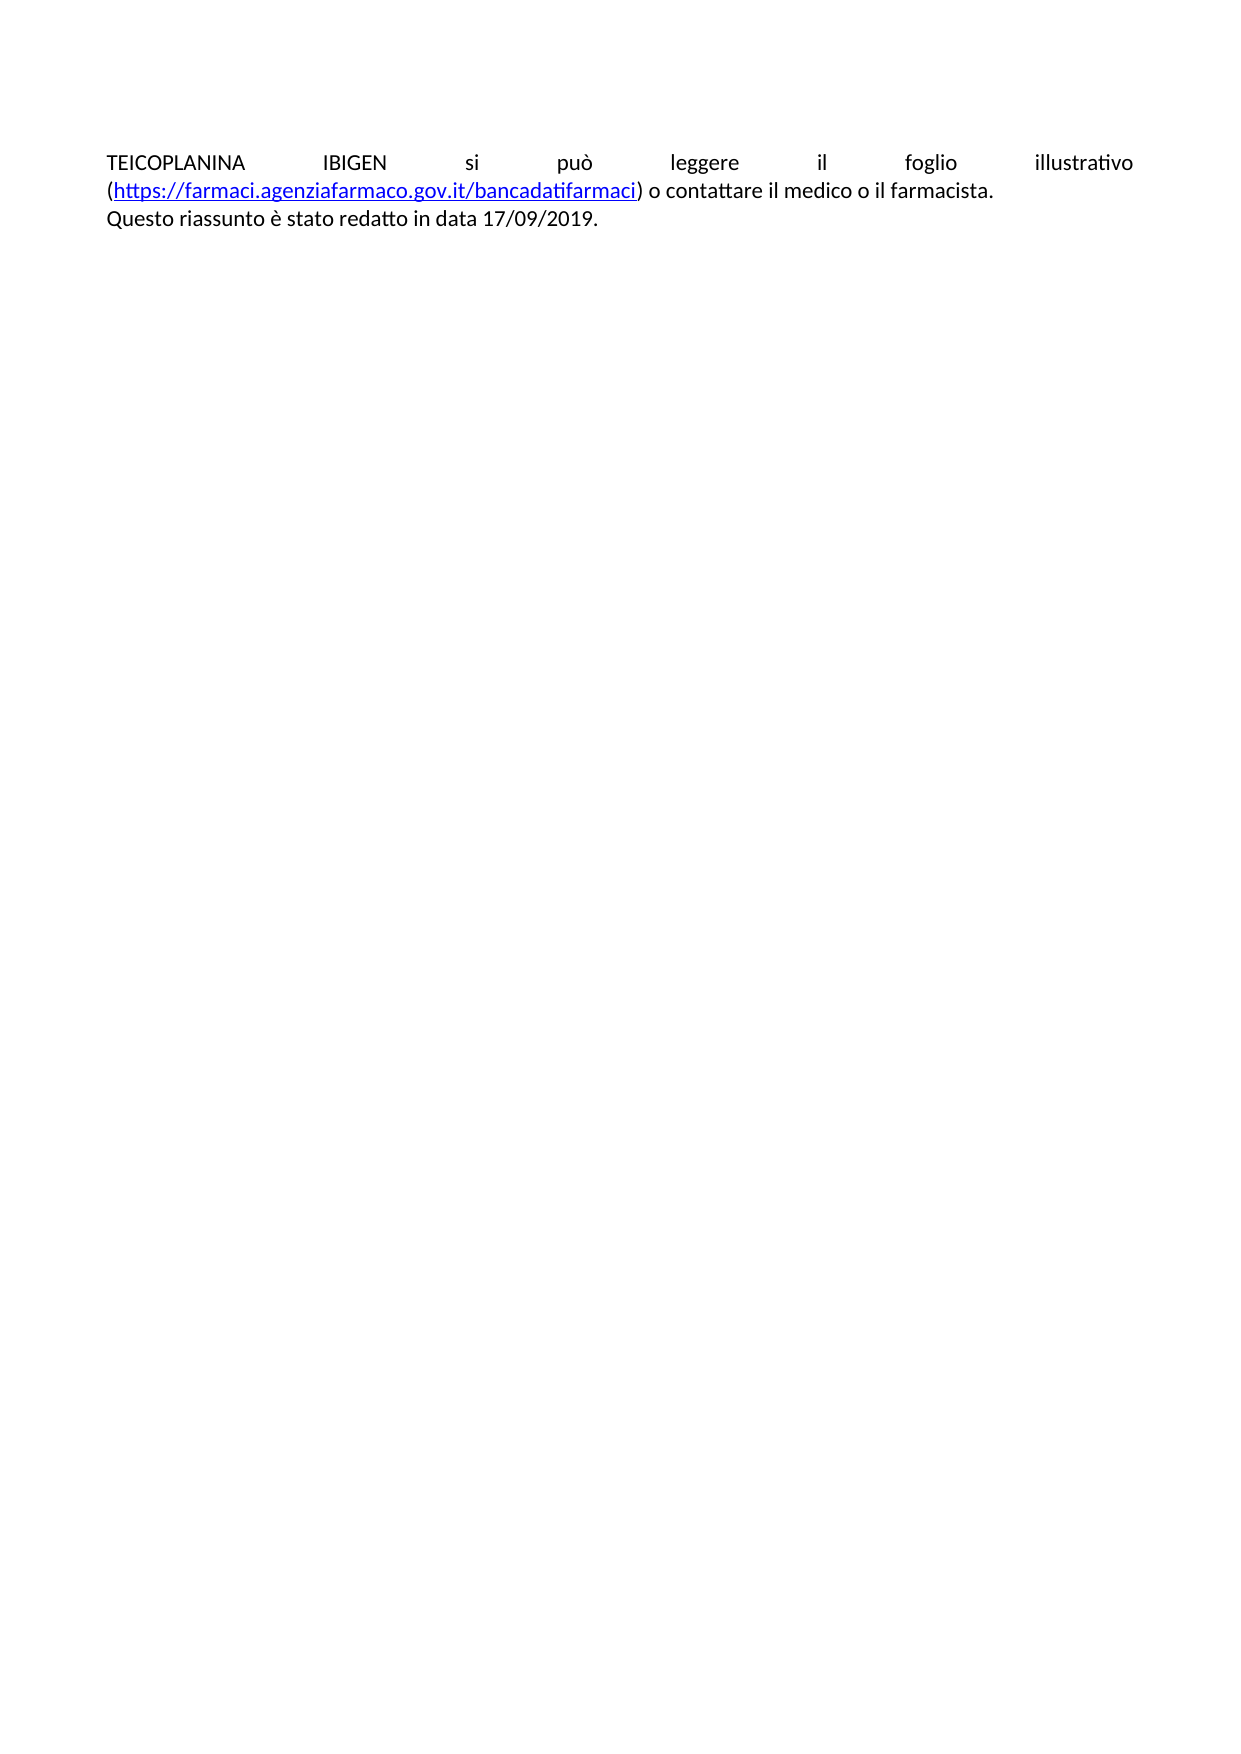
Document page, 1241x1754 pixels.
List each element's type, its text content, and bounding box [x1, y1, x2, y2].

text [106, 148, 1134, 204]
text Questo riassunto è stato redatto in data 17/09/2019. [106, 204, 1134, 232]
